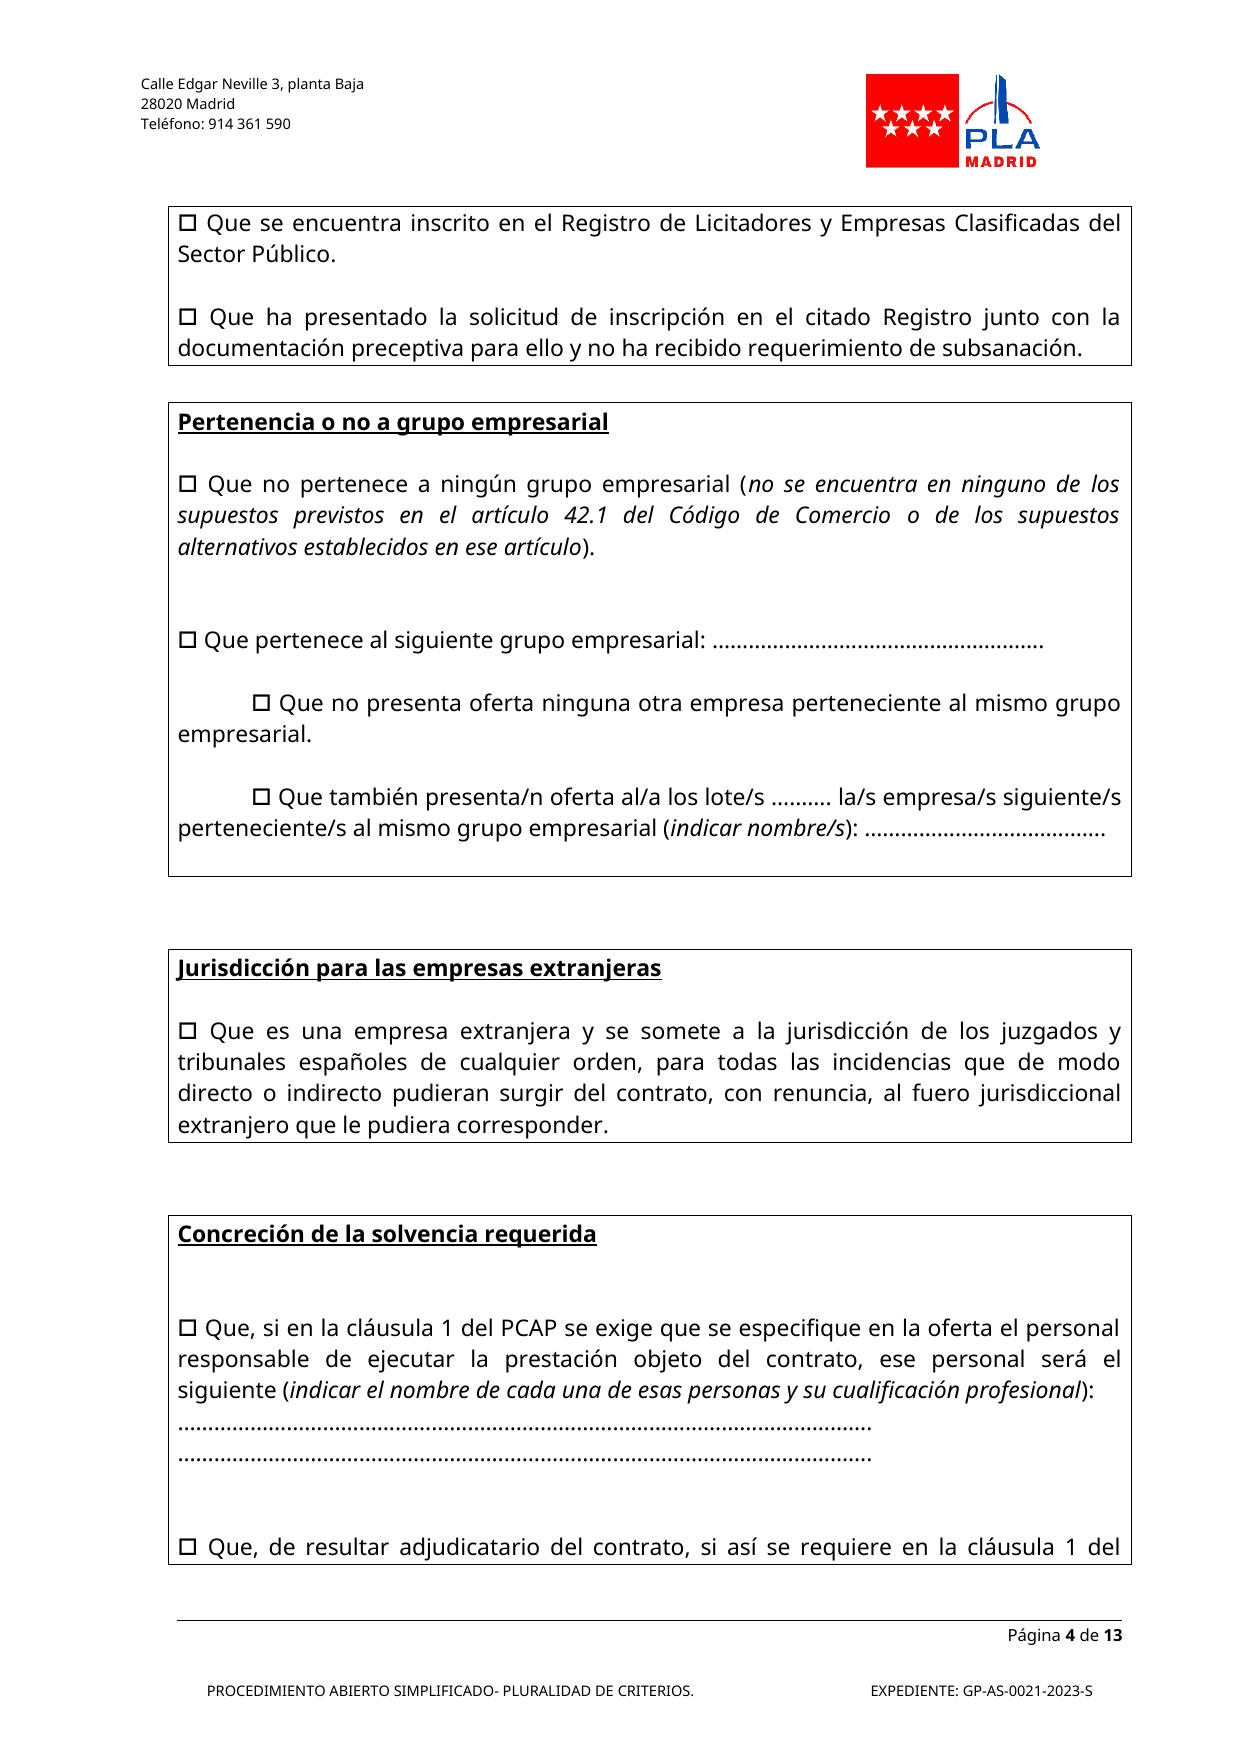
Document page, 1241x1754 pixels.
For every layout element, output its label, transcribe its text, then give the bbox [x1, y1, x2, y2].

text Que es una empresa extranjera y se somete a la jurisdicción de los juzgados y tribunales españoles de cualquier orden, para todas las incidencias que de modo directo o indirecto pudieran surgir del contrato, con renuncia, al fuero jurisdiccional extranjero que le pudiera corresponder. [169, 1012, 1131, 1142]
text Que pertenece al siguiente grupo empresarial: ………………………………………………. [177, 624, 1122, 655]
text Que se encuentra inscrito en el Registro de Licitadores y Empresas Clasificadas del Sector Público. [169, 207, 1131, 269]
text Que, si en la cláusula 1 del PCAP se exige que se especifique en la oferta el personal responsable de ejecutar la prestación objeto del contrato, ese personal será el siguiente (indicar el nombre de cada una de esas personas y su cualificación profesional): [177, 1312, 1122, 1405]
text Que no presenta oferta ninguna otra empresa perteneciente al mismo grupo empresarial. [177, 687, 1122, 749]
text Concreción de la solvencia requerida [169, 1216, 1131, 1249]
text Pertenencia o no a grupo empresarial [169, 403, 1131, 437]
text Que también presenta/n oferta al/a los lote/s ………. la/s empresa/s siguiente/s perteneciente/s al mismo grupo empresarial (indicar nombre/s): …………………………………. [177, 780, 1122, 843]
text …………………………………………………………………………………………………….……………………………………………………………………………………………………. [177, 1405, 1122, 1468]
text Que no pertenece a ningún grupo empresarial (no se encuentra en ninguno de los supuestos previstos en el artículo 42.1 del Código de Comercio o de los supuestos alternativos establecidos en ese artículo). [177, 468, 1122, 562]
text Jurisdicción para las empresas extranjeras [169, 950, 1131, 983]
text Que ha presentado la solicitud de inscripción en el citado Registro junto con la documentación preceptiva para ello y no ha recibido requerimiento de subsanación. [169, 300, 1131, 365]
picture [865, 73, 1042, 168]
